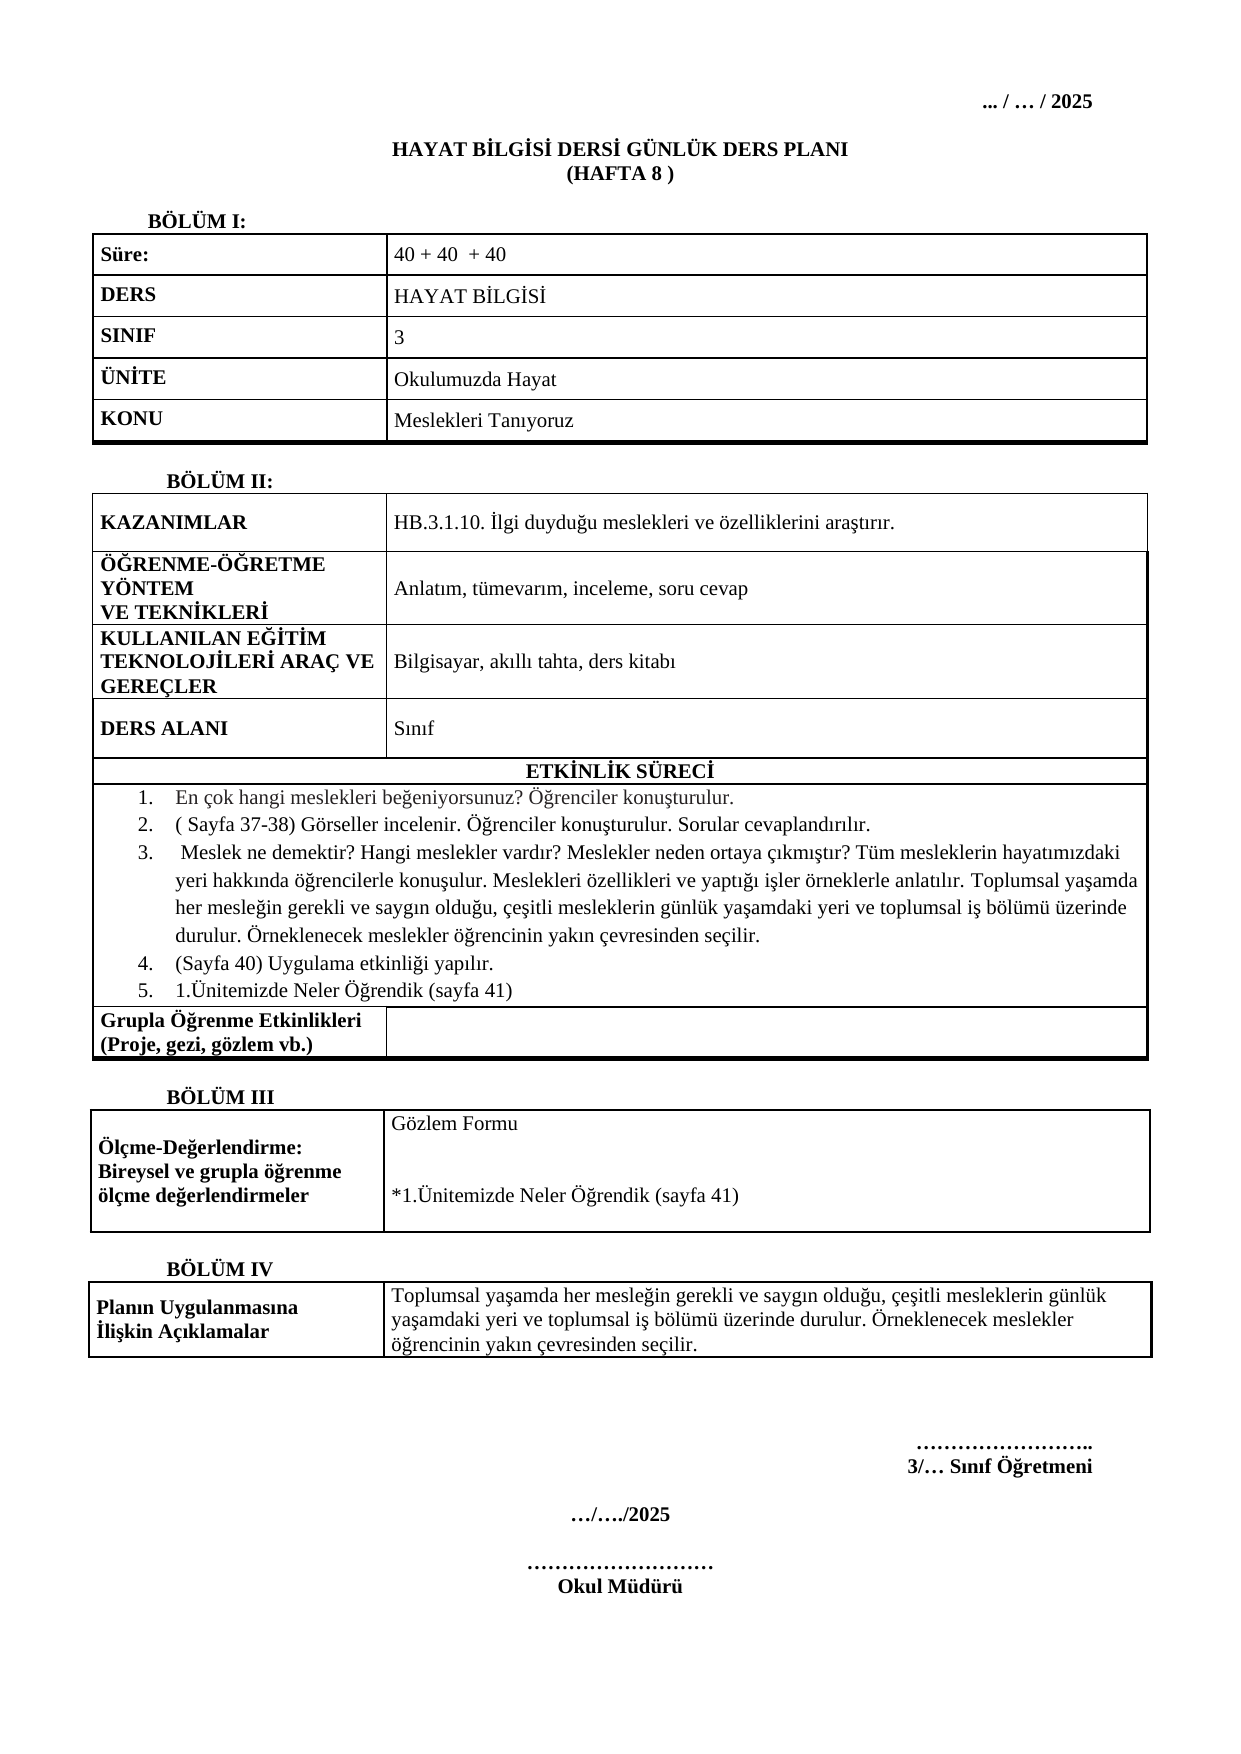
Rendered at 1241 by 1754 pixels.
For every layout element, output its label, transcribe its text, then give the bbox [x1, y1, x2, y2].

table_header Ölçme-Değerlendirme: Bireysel ve grupla öğrenme ölçme değerlendirmeler [92, 1111, 383, 1231]
table_header Planın Uygulanmasına İlişkin Açıklamalar [90, 1283, 383, 1356]
table_cell DERS ALANI [94, 699, 386, 757]
text …/…./2025 [148, 1502, 1092, 1526]
table_cell Grupla Öğrenme Etkinlikleri (Proje, gezi, gözlem vb.) [94, 1007, 386, 1056]
text ... / … / 2025 [148, 89, 1092, 113]
table_header Süre: [94, 235, 386, 274]
table_header Gözlem Formu *1.Ünitemizde Neler Öğrendik (sayfa 41) [385, 1111, 1149, 1231]
table_cell HAYAT BİLGİSİ [388, 276, 1146, 316]
table_cell Anlatım, tümevarım, inceleme, soru cevap [387, 552, 1146, 624]
table_cell Meslekleri Tanıyoruz [388, 400, 1146, 440]
table_cell ÖĞRENME-ÖĞRETME YÖNTEM VE TEKNİKLERİ [93, 552, 386, 624]
table_cell SINIF [94, 317, 386, 357]
table_cell Sınıf [387, 699, 1146, 757]
text ……………………… [148, 1550, 1092, 1574]
text (HAFTA 8 ) [148, 161, 1092, 185]
table_cell KONU [94, 400, 386, 440]
table_cell DERS [94, 276, 386, 316]
table_header Toplumsal yaşamda her mesleğin gerekli ve saygın olduğu, çeşitli mesleklerin günlük yaşamdaki yeri ve toplumsal iş bölümü üzerinde durulur. Örneklenecek meslekler öğrencinin yakın çevresinden seçilir. [385, 1283, 1150, 1356]
table_cell En çok hangi meslekleri beğeniyorsunuz? Öğrenciler konuşturulur. ( Sayfa 37-38) Görseller incelenir. Öğrenciler konuşturulur. Sorular cevaplandırılır. Meslek ne demektir? Hangi meslekler vardır? Meslekler neden ortaya çıkmıştır? Tüm mesleklerin hayatımızdaki yeri hakkında öğrencilerle konuşulur. Meslekleri özellikleri ve yaptığı işler örneklerle anlatılır. Toplumsal yaşamda her mesleğin gerekli ve saygın olduğu, çeşitli mesleklerin günlük yaşamdaki yeri ve toplumsal iş bölümü üzerinde durulur. Örneklenecek meslekler öğrencinin yakın çevresinden seçilir. (Sayfa 40) Uygulama etkinliği yapılır. 1.Ünitemizde Neler Öğrendik (sayfa 41) [94, 785, 1146, 1006]
table_header 40 + 40 + 40 [388, 235, 1146, 274]
table_cell Okulumuzda Hayat [388, 359, 1146, 398]
subtitle BÖLÜM III [148, 1084, 1092, 1109]
text …………………….. [148, 1430, 1092, 1454]
text HAYAT BİLGİSİ DERSİ GÜNLÜK DERS PLANI [148, 137, 1092, 161]
table_cell Bilgisayar, akıllı tahta, ders kitabı [387, 625, 1146, 698]
table_header HB.3.1.10. İlgi duyduğu meslekleri ve özelliklerini araştırır. [387, 494, 1147, 551]
subtitle BÖLÜM IV [148, 1257, 1092, 1281]
table_cell KULLANILAN EĞİTİM TEKNOLOJİLERİ ARAÇ VE GEREÇLER [93, 625, 386, 698]
table_cell ETKİNLİK SÜRECİ [94, 759, 1146, 783]
table_cell [387, 1008, 1146, 1056]
table_cell ÜNİTE [94, 359, 386, 398]
text BÖLÜM I: [148, 209, 1092, 233]
text 3/… Sınıf Öğretmeni [148, 1454, 1092, 1478]
text Okul Müdürü [148, 1574, 1092, 1598]
table_header KAZANIMLAR [93, 494, 386, 551]
table_cell 3 [388, 317, 1146, 357]
text BÖLÜM II: [148, 468, 1092, 493]
